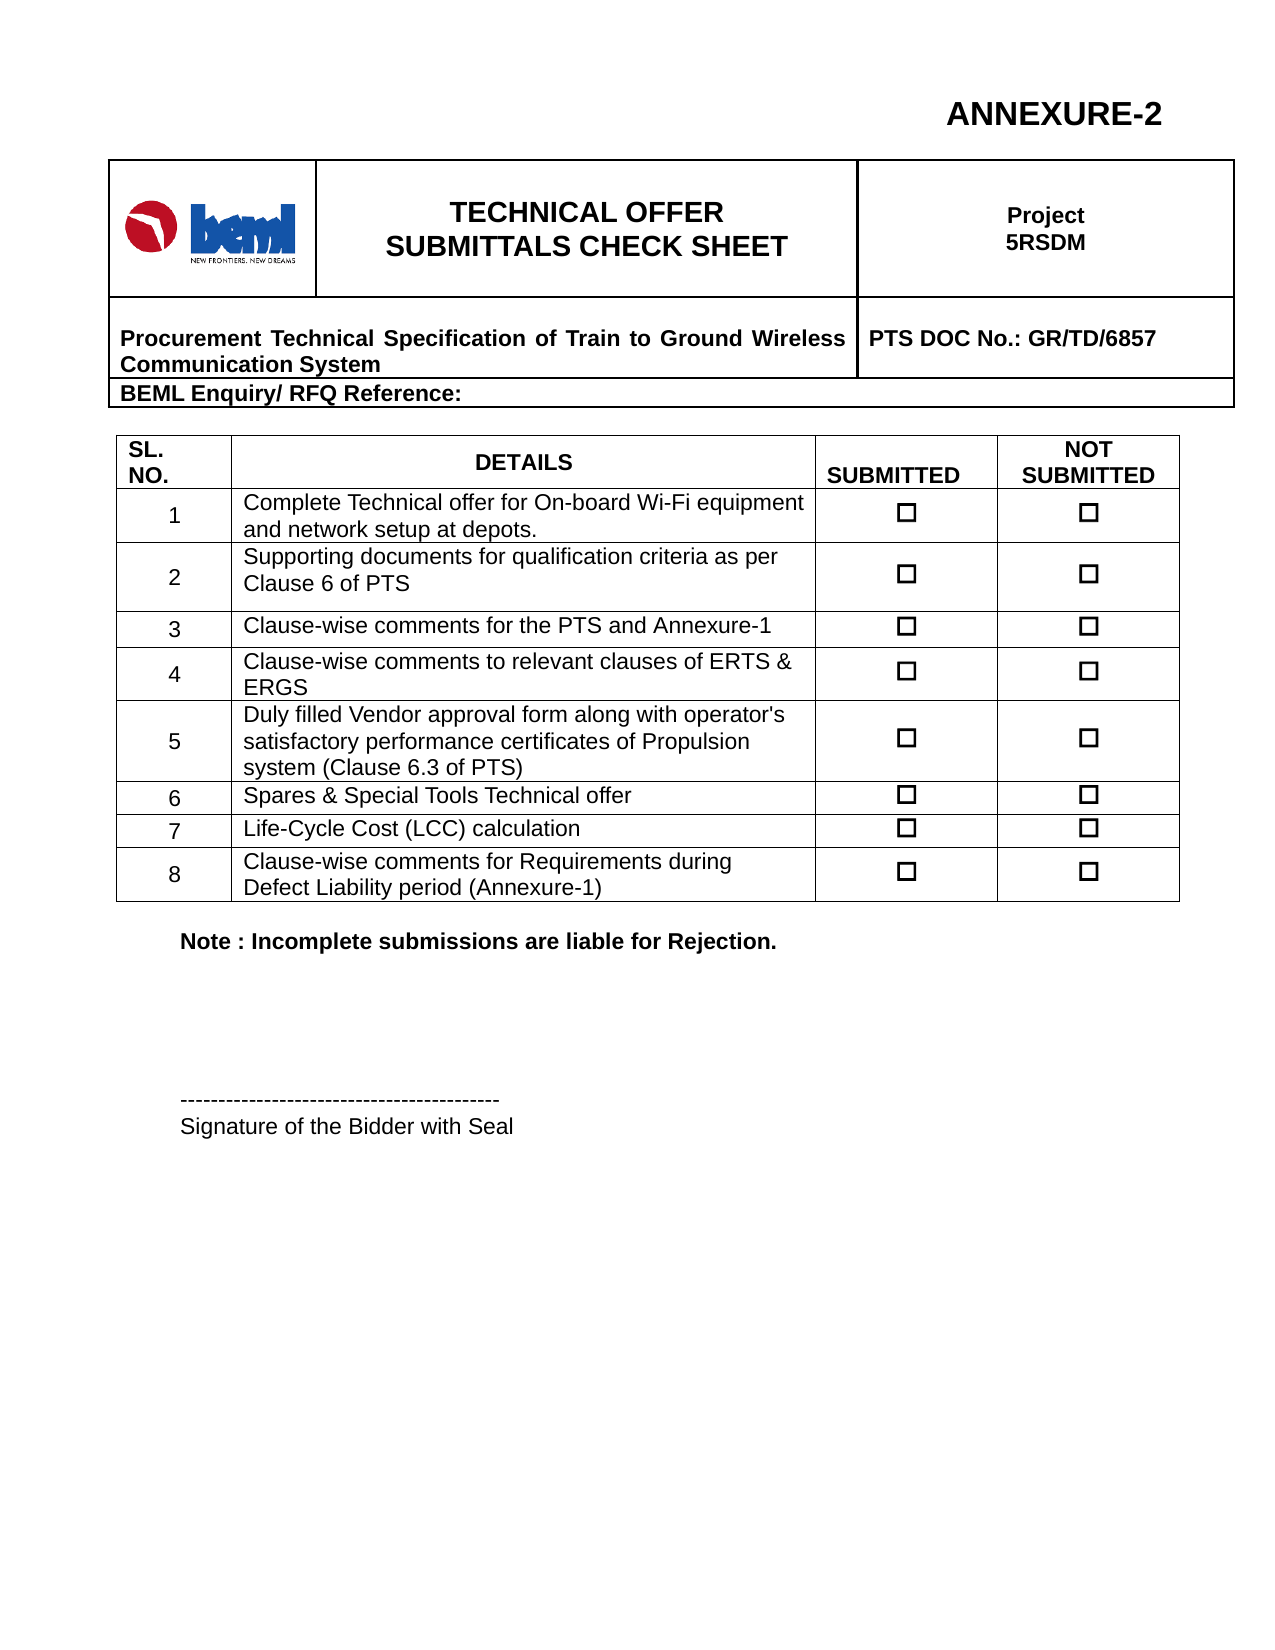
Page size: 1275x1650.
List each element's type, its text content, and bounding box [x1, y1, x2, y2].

table_header DETAILS [232, 436, 815, 488]
table_header Project 5RSDM [859, 161, 1233, 296]
table_header TECHNICAL OFFER SUBMITTALS CHECK SHEET [317, 161, 856, 296]
table_cell Spares & Special Tools Technical offer [232, 782, 815, 814]
table_cell Clause-wise comments for the PTS and Annexure-1 [232, 612, 815, 647]
table_cell Duly filled Vendor approval form along with operator's satisfactory performance certificates of Propulsion system (Clause 6.3 of PTS) [232, 701, 815, 781]
table_cell [998, 543, 1179, 611]
table_cell 5 [117, 701, 231, 781]
table_cell [998, 648, 1179, 700]
table_cell [998, 489, 1179, 542]
text ANNEXURE-2 [180, 94, 1162, 133]
text Note : Incomplete submissions are liable for Rejection. [180, 928, 1162, 954]
table_cell BEML Enquiry/ RFQ Reference: [110, 379, 1233, 406]
table_cell [816, 489, 997, 542]
table_cell Clause-wise comments for Requirements during Defect Liability period (Annexure-1) [232, 848, 815, 901]
table_cell [998, 612, 1179, 647]
table_header SUBMITTED [816, 436, 997, 488]
table_cell 4 [117, 648, 231, 700]
table_cell PTS DOC No.: GR/TD/6857 [859, 298, 1233, 377]
table_cell 7 [117, 815, 231, 847]
table_cell [816, 782, 997, 814]
table_cell [816, 848, 997, 901]
table_cell [816, 815, 997, 847]
table_header NOT SUBMITTED [998, 436, 1179, 488]
table_header [110, 161, 315, 296]
table_cell Life-Cycle Cost (LCC) calculation [232, 815, 815, 847]
table_cell 8 [117, 848, 231, 901]
table_cell Supporting documents for qualification criteria as per Clause 6 of PTS [232, 543, 815, 611]
table_cell [998, 815, 1179, 847]
table_cell 2 [117, 543, 231, 611]
table_cell [816, 648, 997, 700]
table_cell 1 [117, 489, 231, 542]
text Signature of the Bidder with Seal [180, 1113, 1162, 1139]
text ------------------------------------------ [180, 1086, 1162, 1113]
table_cell [998, 848, 1179, 901]
table_cell Clause-wise comments to relevant clauses of ERTS & ERGS [232, 648, 815, 700]
table_cell Procurement Technical Specification of Train to Ground Wireless Communication System [110, 298, 856, 377]
table_cell 3 [117, 612, 231, 647]
table_cell 6 [117, 782, 231, 814]
table_cell [816, 612, 997, 647]
table_cell [816, 701, 997, 781]
table_cell [998, 782, 1179, 814]
table_cell [816, 543, 997, 611]
table_header SL. NO. [117, 436, 231, 488]
picture [120, 188, 302, 270]
table_cell [998, 701, 1179, 781]
table_cell Complete Technical offer for On-board Wi-Fi equipment and network setup at depots. [232, 489, 815, 542]
